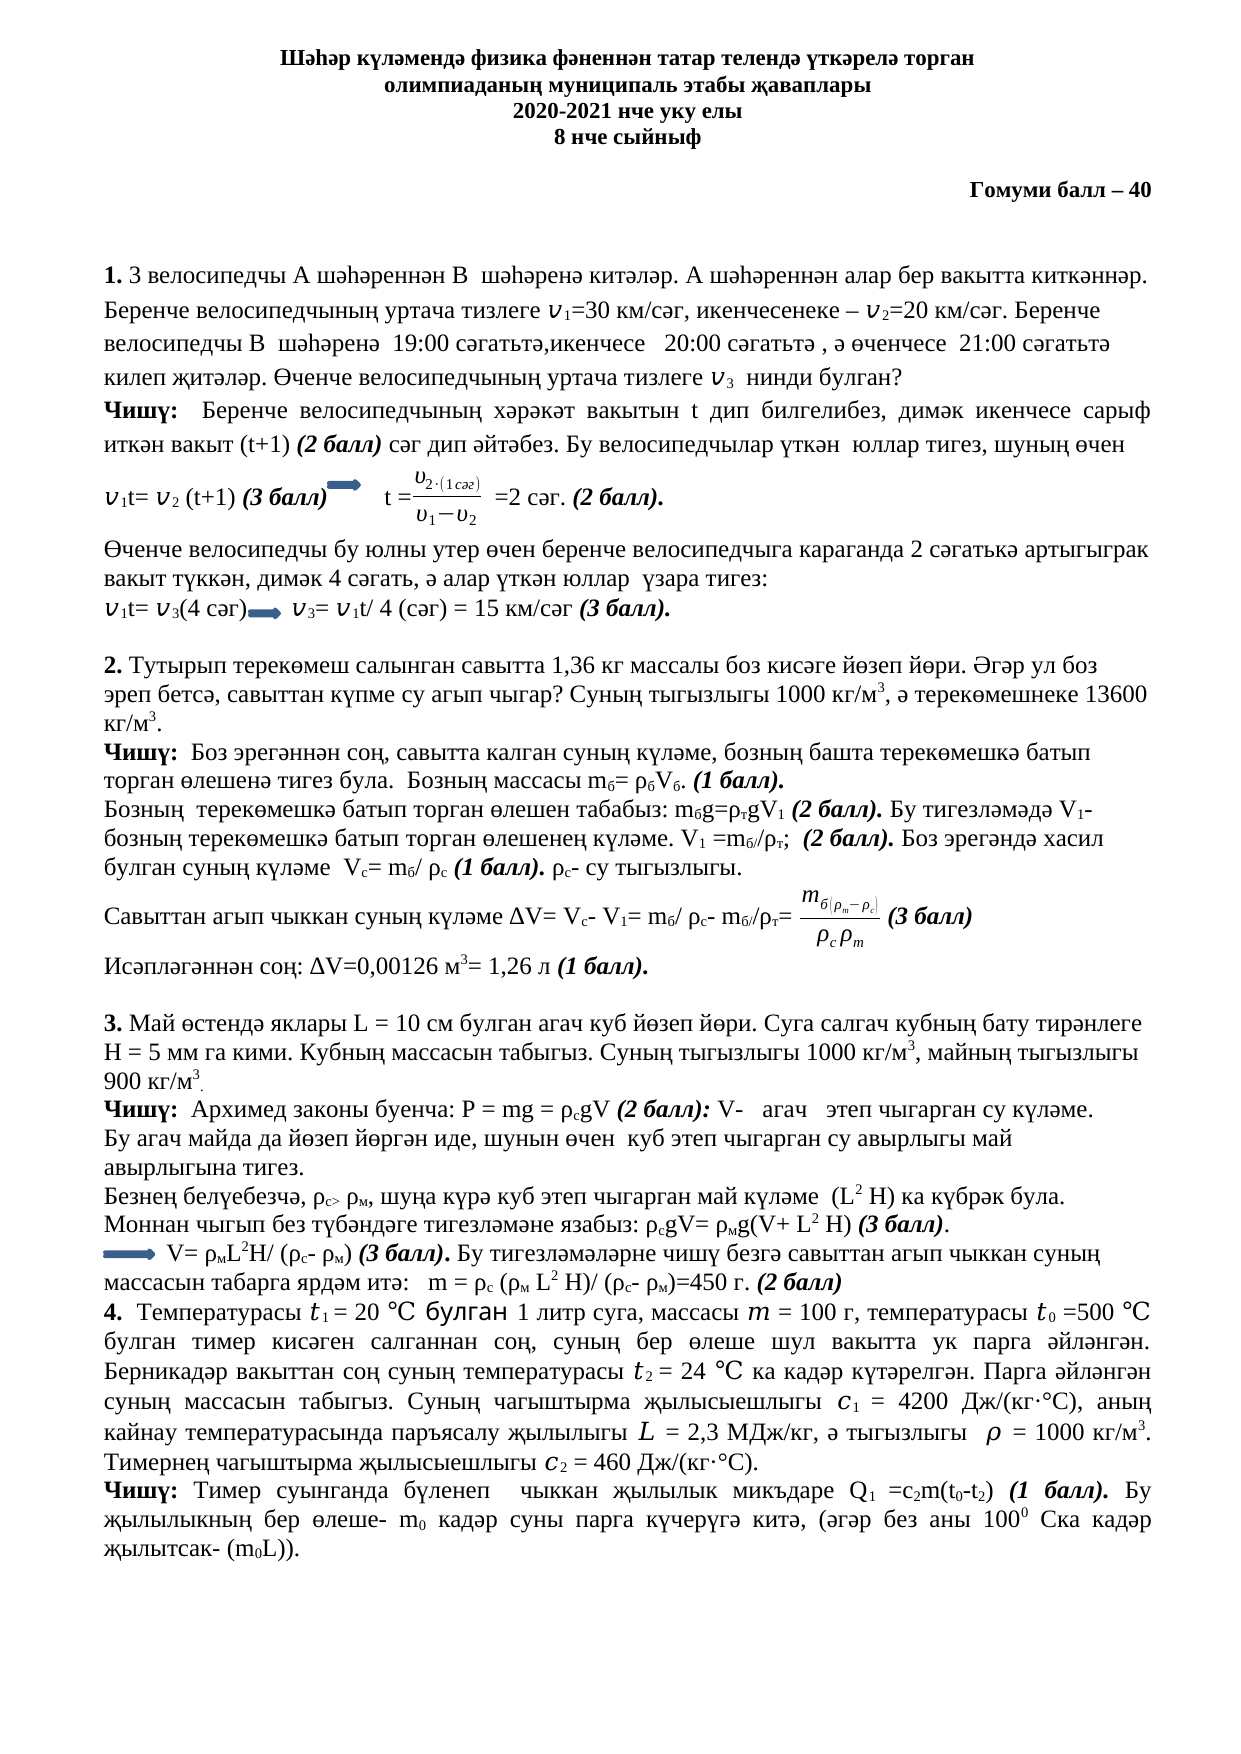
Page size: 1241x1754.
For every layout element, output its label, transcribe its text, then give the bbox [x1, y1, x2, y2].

text 8 нче сыйныф [103, 123, 1152, 150]
text 1. 3 велосипедчы А шәһәреннән В шәһәренә китәләр. А шәһәреннән алар бер вакытта киткәннәр. Беренче велосипедчының уртача тизлеге 𝑣1=30 км/сәг, икенчесенеке – 𝑣2=20 км/сәг. Беренче велосипедчы В шәһәренә 19:00 сәгатьтә,икенчесе 20:00 сәгатьтә , ә өченчесе 21:00 сәгатьтә килеп җитәләр. Өченче велосипедчының уртача тизлеге 𝑣3 нинди булган? [103, 260, 1152, 391]
text 𝑣1t= 𝑣2 (t+1) (3 балл) t = =2 сәг. (2 балл). [103, 462, 1152, 529]
text Өченче велосипедчы бу юлны утер өчен беренче велосипедчыга караганда 2 сәгатькә артыгыграк вакыт түккән, димәк 4 сәгать, ә алар үткән юллар үзара тигез: [103, 534, 1152, 591]
text Чишү: Архимед законы буенча: Р = mg = ρcgV (2 балл): V- агач этеп чыгарган су күләме. [103, 1094, 1152, 1123]
text Чишү: Боз эрегәннән соң, савытта калган суның күләме, бозның башта терекөмешкә батып торган өлешенә тигез була. Бозның массасы mб= ρбVб. (1 балл). [103, 737, 1152, 794]
text 𝑣1t= 𝑣3(4 сәг) 𝑣3= 𝑣1t/ 4 (сәг) = 15 км/сәг (3 балл). [103, 591, 1152, 622]
text 3. Май өстендә яклары L = 10 см булган агач куб йөзеп йөри. Суга салгач кубның бату тирәнлеге Н = 5 мм га кими. Кубның массасын табыгыз. Суның тыгызлыгы 1000 кг/м3, майның тыгызлыгы 900 кг/м3. [103, 1008, 1152, 1094]
text Савыттан агып чыккан суның күләме ∆V= Vc- V1= mб/ ρc- mб//ρт= (3 балл) [103, 880, 1152, 951]
text Чишү: Беренче велосипедчының хәрәкәт вакытын t дип билгелибез, димәк икенчесе сарыф иткән вакыт (t+1) (2 балл) сәг дип әйтәбез. Бу велосипедчылар үткән юллар тигез, шуның өчен [103, 396, 1152, 457]
text Гомуми балл – 40 [103, 176, 1152, 202]
text 2020-2021 нче уку елы [103, 97, 1152, 123]
text Шәһәр күләмендә физика фәненнән татар телендә үткәрелә торган [103, 44, 1152, 71]
text Исәпләгәннән соң: ∆V=0,00126 м3= 1,26 л (1 балл). [103, 951, 1152, 979]
text 2. Тутырып терекөмеш салынган савытта 1,36 кг массалы боз кисәге йөзеп йөри. Әгәр ул боз эреп бетсә, савыттан күпме су агып чыгар? Суның тыгызлыгы 1000 кг/м3, ә терекөмешнеке 13600 кг/м3. [103, 650, 1152, 737]
text олимпиаданың муниципаль этабы җаваплары [103, 71, 1152, 97]
text V= ρмL2Н/ (ρc- ρм) (3 балл). Бу тигезләмәләрне чишү безгә савыттан агып чыккан суның массасын табарга ярдәм итә: m = ρc (ρм L2 Н)/ (ρc- ρм)=450 г. (2 балл) [103, 1238, 1152, 1296]
text 4. Температурасы 𝑡1 = 20 ℃ булган 1 литр суга, массасы 𝑚 = 100 г, температурасы 𝑡0 =500 ℃ булган тимер кисәген салганнан соң, суның бер өлеше шул вакытта ук парга әйләнгән. Берникадәр вакыттан соң суның температурасы 𝑡2 = 24 ℃ ка кадәр күтәрелгән. Парга әйләнгән суның массасын табыгыз. Суның чагыштырма җылысыешлыгы 𝑐1 = 4200 Дж/(кг·°C), аның кайнау температурасында паръясалу җылылыгы 𝐿 = 2,3 МДж/кг, ә тыгызлыгы 𝜌 = 1000 кг/м3. Тимернең чагыштырма җылысыешлыгы 𝑐2 = 460 Дж/(кг·°C). [103, 1296, 1152, 1476]
text Бу агач майда да йөзеп йөргән иде, шунын өчен куб этеп чыгарган су авырлыгы май авырлыгына тигез. [103, 1123, 1152, 1181]
text Безнең белүебезчә, ρc> ρм, шуңа күрә куб этеп чыгарган май күләме (L2 Н) ка күбрәк була. Моннан чыгып без түбәндәге тигезләмәне язабыз: ρcgV= ρмg(V+ L2 Н) (3 балл). [103, 1181, 1152, 1238]
text Чишү: Тимер суынганда бүленеп чыккан җылылык микъдаре Q1 =c2m(t0-t2) (1 балл). Бу җылылыкның бер өлеше- m0 кадәр суны парга күчерүгә китә, (әгәр без аны 1000 Ска кадәр җылытсак- (m0L)). [103, 1476, 1152, 1562]
text Бозның терекөмешкә батып торган өлешен табабыз: mбg=ρтgV1 (2 балл). Бу тигезләмәдә V1-бозның терекөмешкә батып торган өлешенең күләме. V1 =mб//ρт; (2 балл). Боз эрегәндә хасил булган суның күләме Vc= mб/ ρc (1 балл). ρc- су тыгызлыгы. [103, 794, 1152, 880]
